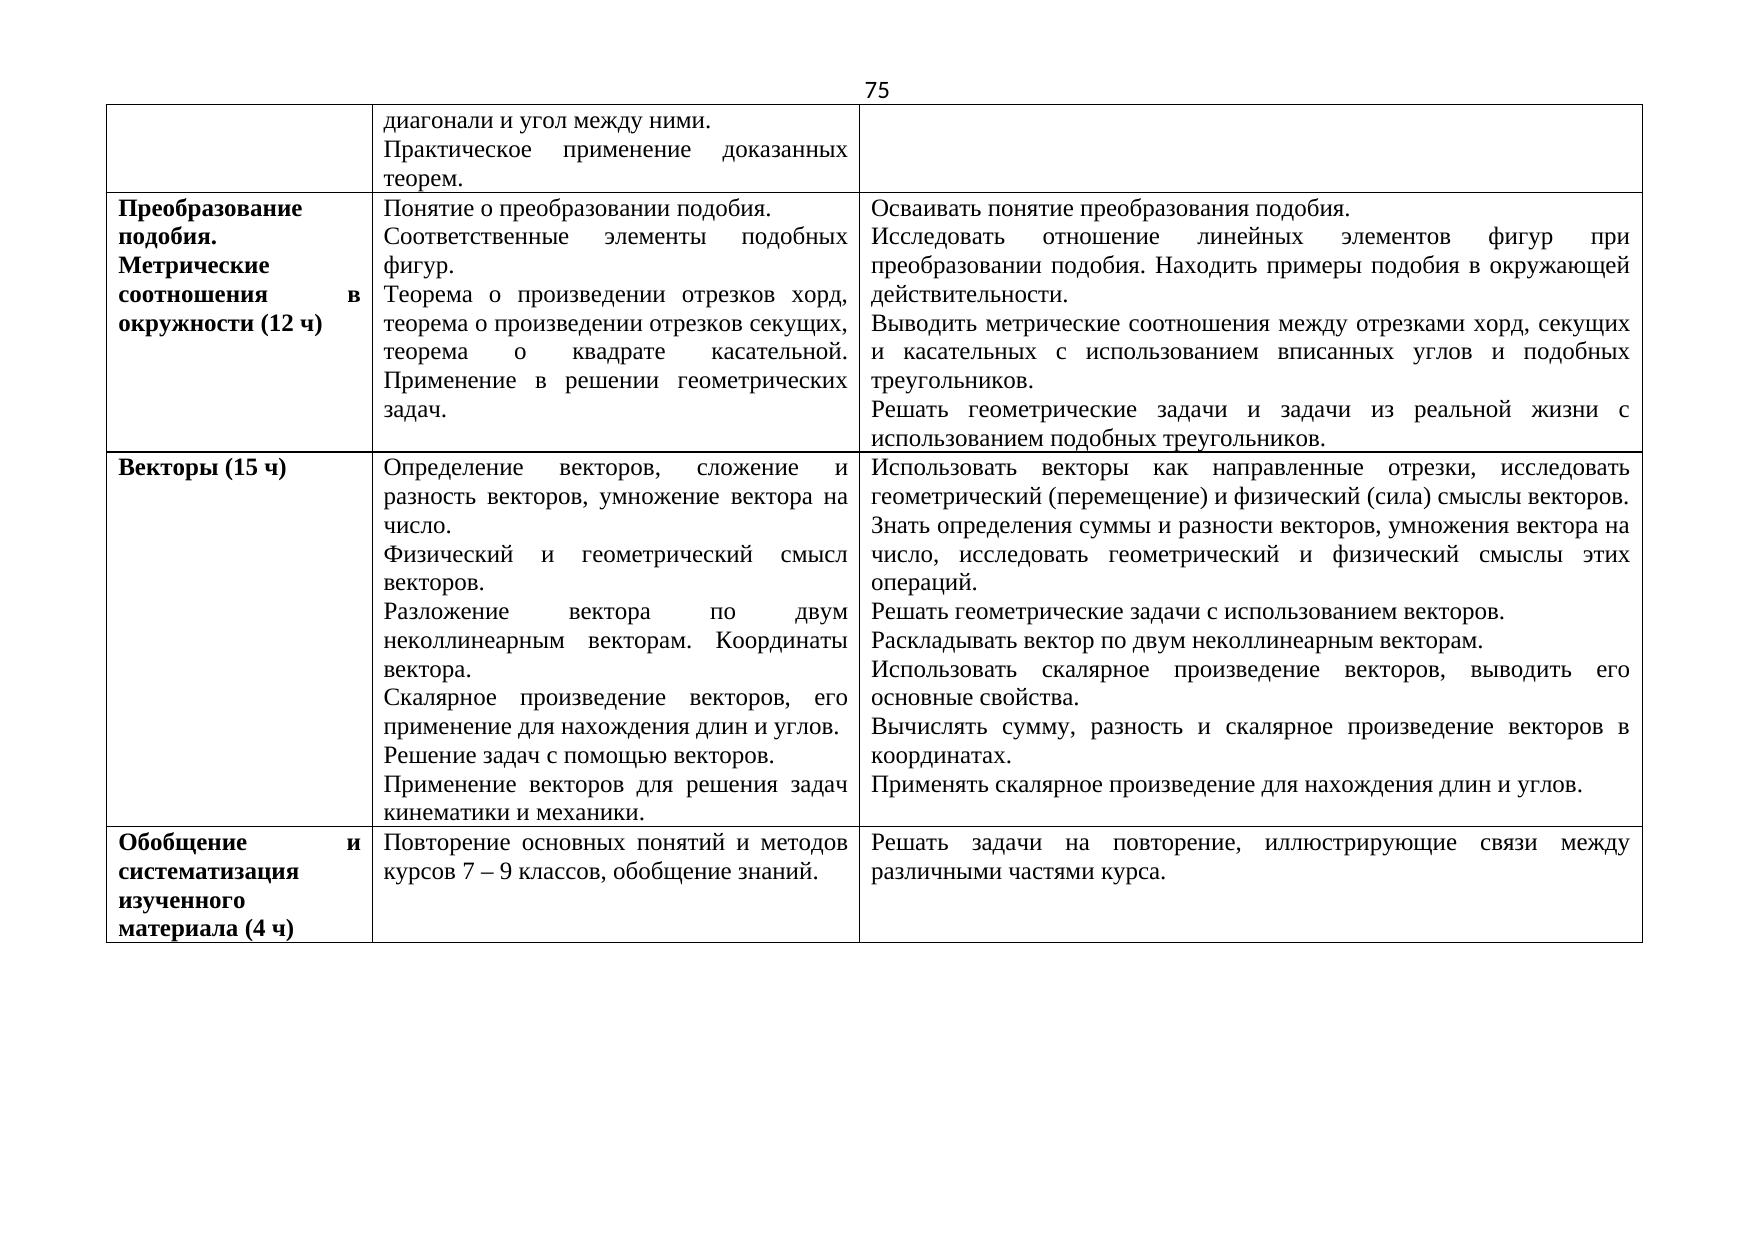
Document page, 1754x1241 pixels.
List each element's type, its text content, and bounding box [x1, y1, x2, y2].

table_cell Использовать векторы как направленные отрезки, исследовать геометрический (перемещение) и физический (сила) смыслы векторов. Знать определения суммы и разности векторов, умножения вектора на число, исследовать геометрический и физический смыслы этих операций. Решать геометрические задачи с использованием векторов. Раскладывать вектор по двум неколлинеарным векторам. Использовать скалярное произведение векторов, выводить его основные свойства. Вычислять сумму, разность и скалярное произведение векторов в координатах. Применять скалярное произведение для нахождения длин и углов. [860, 453, 1642, 826]
table_cell Обобщение и систематизация изученного материала (4 ч) [107, 827, 372, 942]
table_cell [107, 105, 372, 192]
table_cell Решать задачи на повторение, иллюстрирующие связи между различными частями курса. [860, 827, 1642, 942]
table_cell Понятие о преобразовании подобия. Соответственные элементы подобных фигур. Теорема о произведении отрезков хорд, теорема о произведении отрезков секущих, теорема о квадрате касательной. Применение в решении геометрических задач. [373, 193, 859, 451]
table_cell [860, 105, 1642, 192]
table_cell Определение векторов, сложение и разность векторов, умножение вектора на число. Физический и геометрический смысл векторов. Разложение вектора по двум неколлинеарным векторам. Координаты вектора. Скалярное произведение векторов, его применение для нахождения длин и углов. Решение задач с помощью векторов. Применение векторов для решения задач кинематики и механики. [373, 453, 859, 826]
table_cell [373, 105, 859, 192]
table_cell Осваивать понятие преобразования подобия. Исследовать отношение линейных элементов фигур при преобразовании подобия. Находить примеры подобия в окружающей действительности. Выводить метрические соотношения между отрезками хорд, секущих и касательных с использованием вписанных углов и подобных треугольников. Решать геометрические задачи и задачи из реальной жизни с использованием подобных треугольников. [860, 193, 1642, 451]
table_cell Векторы (15 ч) [107, 453, 372, 826]
table_cell Преобразование подобия. Метрические соотношения в окружности (12 ч) [107, 193, 372, 451]
table_cell Повторение основных понятий и методов курсов 7 – 9 классов, обобщение знаний. [373, 827, 859, 942]
